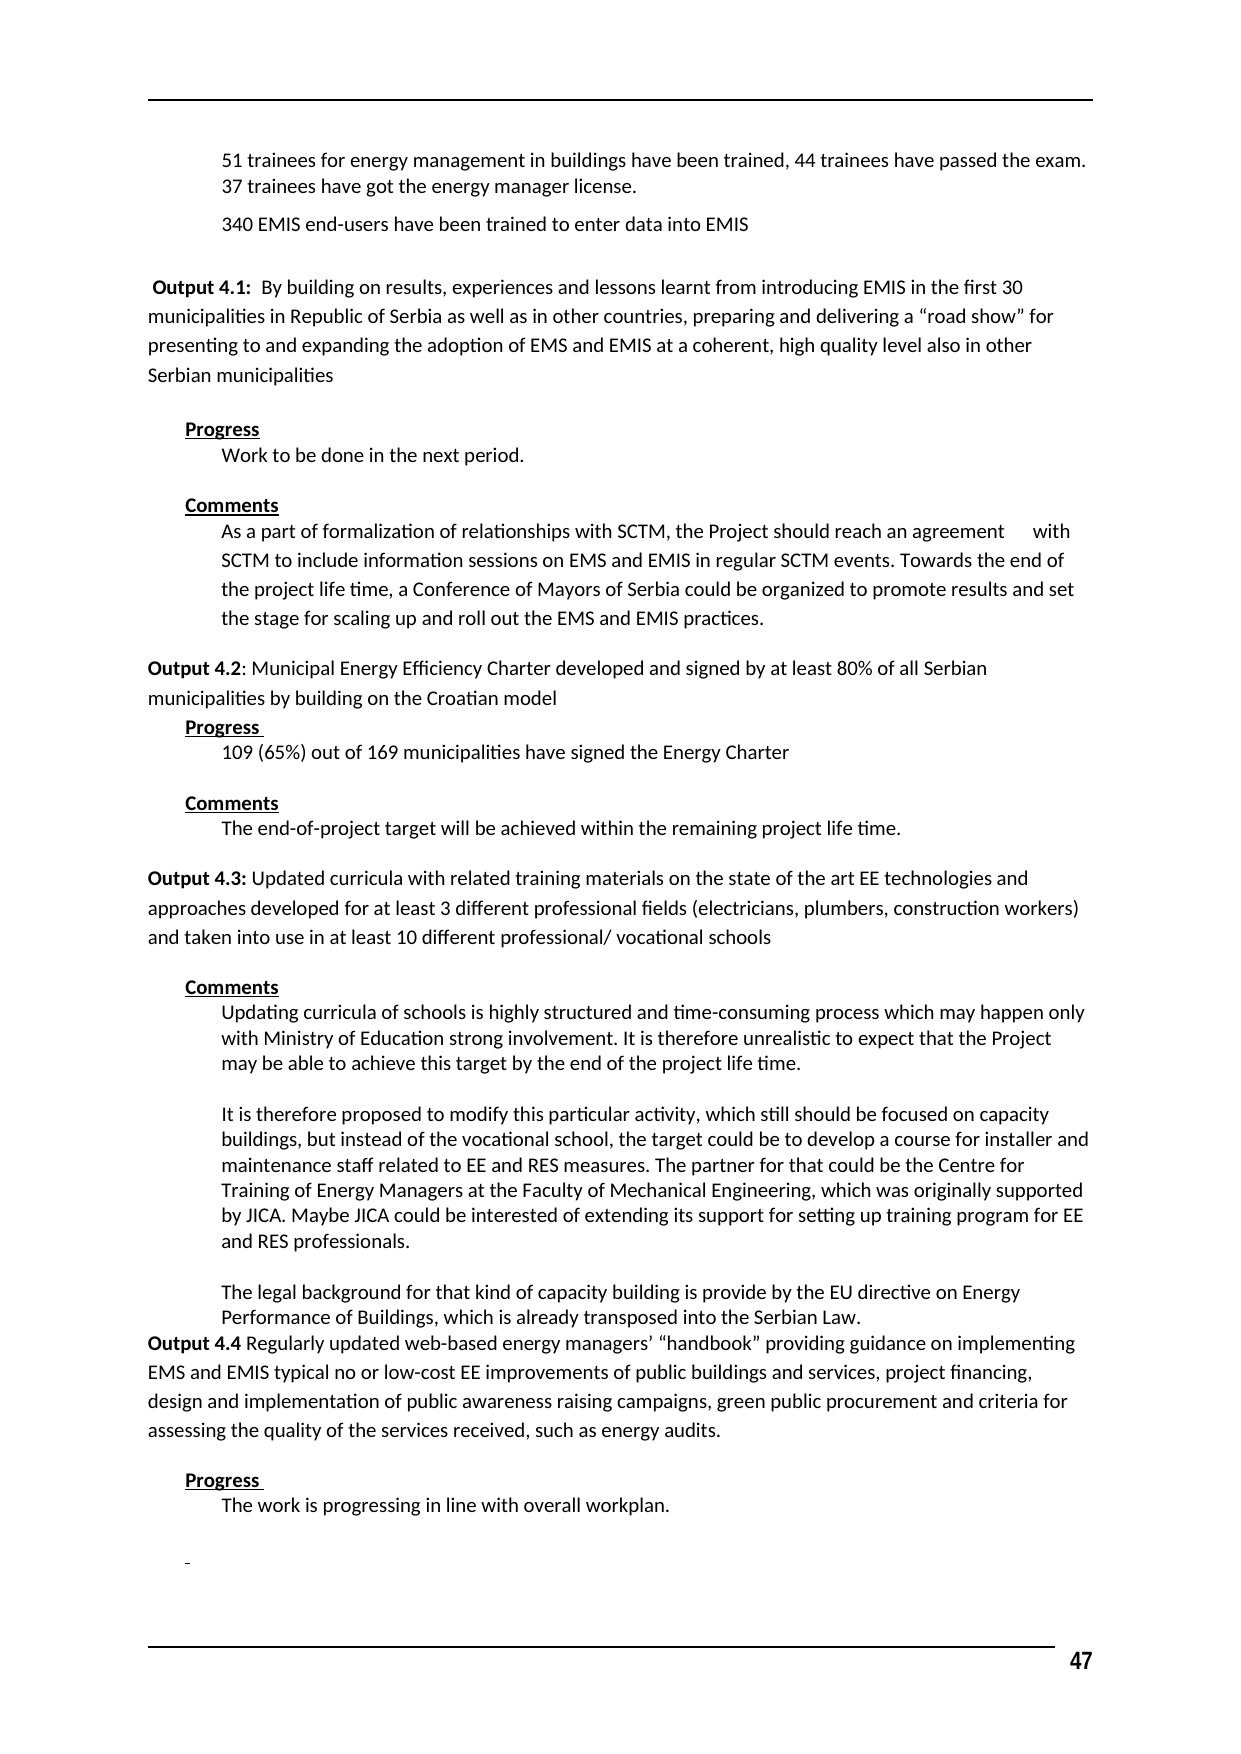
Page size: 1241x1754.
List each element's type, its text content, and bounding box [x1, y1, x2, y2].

text The legal background for that kind of capacity building is provide by the EU directive on Energy Performance of Buildings, which is already transposed into the Serbian Law. [221, 1279, 1093, 1330]
text The end-of-project target will be achieved within the remaining project life time. [148, 816, 1093, 841]
text Output 4.3: Updated curricula with related training materials on the state of the art EE technologies and approaches developed for at least 3 different professional fields (electricians, plumbers, construction workers) and taken into use in at least 10 different professional/ vocational schools [148, 866, 1093, 949]
text Output 4.4 Regularly updated web-based energy managers’ “handbook” providing guidance on implementing EMS and EMIS typical no or low-cost EE improvements of public buildings and services, project financing, design and implementation of public awareness raising campaigns, green public procurement and criteria for assessing the quality of the services received, such as energy audits. [148, 1330, 1093, 1443]
text The work is progressing in line with overall workplan. [148, 1493, 1093, 1518]
text Work to be done in the next period. [185, 442, 1093, 467]
text Output 4.2: Municipal Energy Efficiency Charter developed and signed by at least 80% of all Serbian municipalities by building on the Croatian model [148, 656, 1093, 710]
text Comments [185, 790, 1093, 816]
text Output 4.1: By building on results, experiences and lessons learnt from introducing EMIS in the first 30 municipalities in Republic of Serbia as well as in other countries, preparing and delivering a “road show” for presenting to and expanding the adoption of EMS and EMIS at a coherent, high quality level also in other Serbian municipalities [148, 274, 1093, 387]
text 109 (65%) out of 169 municipalities have signed the Energy Charter [148, 739, 1093, 765]
text Comments [185, 974, 1093, 999]
text Progress [185, 416, 1093, 442]
text Comments [185, 493, 1093, 518]
text 51 trainees for energy management in buildings have been trained, 44 trainees have passed the exam. 37 trainees have got the energy manager license. [221, 148, 1093, 198]
text Updating curricula of schools is highly structured and time-consuming process which may happen only with Ministry of Education strong involvement. It is therefore unrealistic to expect that the Project may be able to achieve this target by the end of the project life time. [221, 999, 1093, 1076]
text As a part of formalization of relationships with SCTM, the Project should reach an agreement with SCTM to include information sessions on EMS and EMIS in regular SCTM events. Towards the end of the project life time, a Conference of Mayors of Serbia could be organized to promote results and set the stage for scaling up and roll out the EMS and EMIS practices. [221, 518, 1093, 631]
text Progress [185, 714, 1093, 739]
text Progress [185, 1467, 1093, 1493]
text 340 EMIS end-users have been trained to enter data into EMIS [221, 211, 1093, 236]
text It is therefore proposed to modify this particular activity, which still should be focused on capacity buildings, but instead of the vocational school, the target could be to develop a course for installer and maintenance staff related to EE and RES measures. The partner for that could be the Centre for Training of Energy Managers at the Faculty of Mechanical Engineering, which was originally supported by JICA. Maybe JICA could be interested of extending its support for setting up training program for EE and RES professionals. [221, 1101, 1093, 1253]
